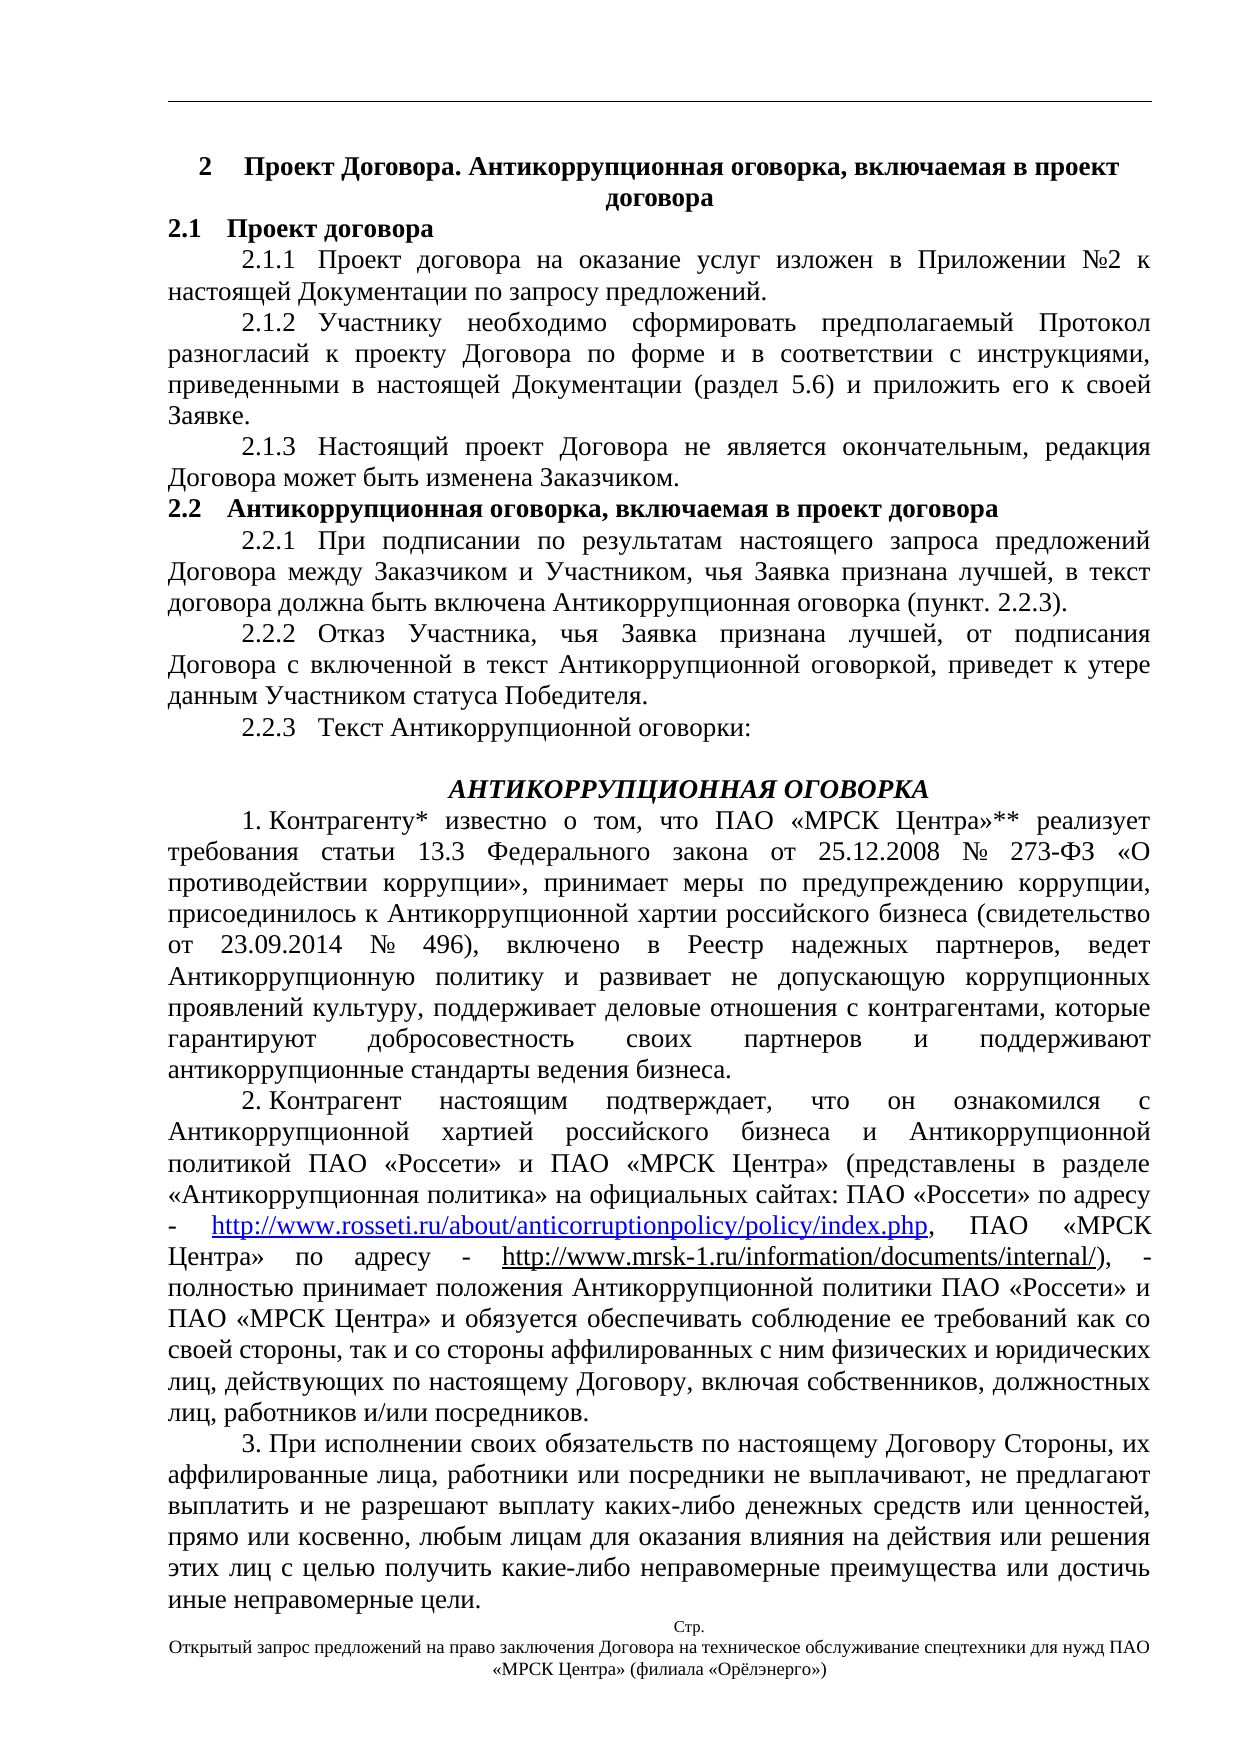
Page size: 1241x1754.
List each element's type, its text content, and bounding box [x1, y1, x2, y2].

subtitle Проект договора [168, 212, 1152, 243]
text 1. Контрагенту* известно о том, что ПАО «МРСК Центра»** реализует требования статьи 13.3 Федерального закона от 25.12.2008 № 273-ФЗ «О противодействии коррупции», принимает меры по предупреждению коррупции, присоединилось к Антикоррупционной хартии российского бизнеса (свидетельство от 23.09.2014 № 496), включено в Реестр надежных партнеров, ведет Антикоррупционную политику и развивает не допускающую коррупционных проявлений культуру, поддерживает деловые отношения с контрагентами, которые гарантируют добросовестность своих партнеров и поддерживают антикоррупционные стандарты ведения бизнеса. [168, 804, 1152, 1084]
subtitle Настоящий проект Договора не является окончательным, редакция Договора может быть изменена Заказчиком. [168, 430, 1152, 493]
subtitle Проект Договора. Антикоррупционная оговорка, включаемая в проект договора [166, 150, 1152, 212]
subtitle Проект договора на оказание услуг изложен в Приложении №2 к настоящей Документации по запросу предложений. [168, 243, 1152, 306]
text АНТИКОРРУПЦИОННАЯ ОГОВОРКА [168, 773, 1152, 804]
subtitle Текст Антикоррупционной оговорки: [168, 711, 1152, 742]
subtitle Отказ Участника, чья Заявка признана лучшей, от подписания Договора с включенной в текст Антикоррупционной оговоркой, приведет к утере данным Участником статуса Победителя. [168, 617, 1152, 711]
text 2. Контрагент настоящим подтверждает, что он ознакомился с Антикоррупционной хартией российского бизнеса и Антикоррупционной политикой ПАО «Россети» и ПАО «МРСК Центра» (представлены в разделе «Антикоррупционная политика» на официальных сайтах: ПАО «Россети» по адресу - http://www.rosseti.ru/about/anticorruptionpolicy/policy/index.php, ПАО «МРСК Центра» по адресу - http://www.mrsk-1.ru/information/documents/internal/), - полностью принимает положения Антикоррупционной политики ПАО «Россети» и ПАО «МРСК Центра» и обязуется обеспечивать соблюдение ее требований как со своей стороны, так и со стороны аффилированных с ним физических и юридических лиц, действующих по настоящему Договору, включая собственников, должностных лиц, работников и/или посредников. [168, 1084, 1152, 1427]
subtitle Антикоррупционная оговорка, включаемая в проект договора [168, 493, 1152, 524]
text 3. При исполнении своих обязательств по настоящему Договору Стороны, их аффилированные лица, работники или посредники не выплачивают, не предлагают выплатить и не разрешают выплату каких-либо денежных средств или ценностей, прямо или косвенно, любым лицам для оказания влияния на действия или решения этих лиц с целью получить какие-либо неправомерные преимущества или достичь иные неправомерные цели. [168, 1427, 1152, 1614]
subtitle Участнику необходимо сформировать предполагаемый Протокол разногласий к проекту Договора по форме и в соответствии с инструкциями, приведенными в настоящей Документации (раздел 5.6) и приложить его к своей Заявке. [168, 306, 1152, 430]
subtitle При подписании по результатам настоящего запроса предложений Договора между Заказчиком и Участником, чья Заявка признана лучшей, в текст договора должна быть включена Антикоррупционная оговорка (пункт. 2.2.3). [168, 524, 1152, 617]
